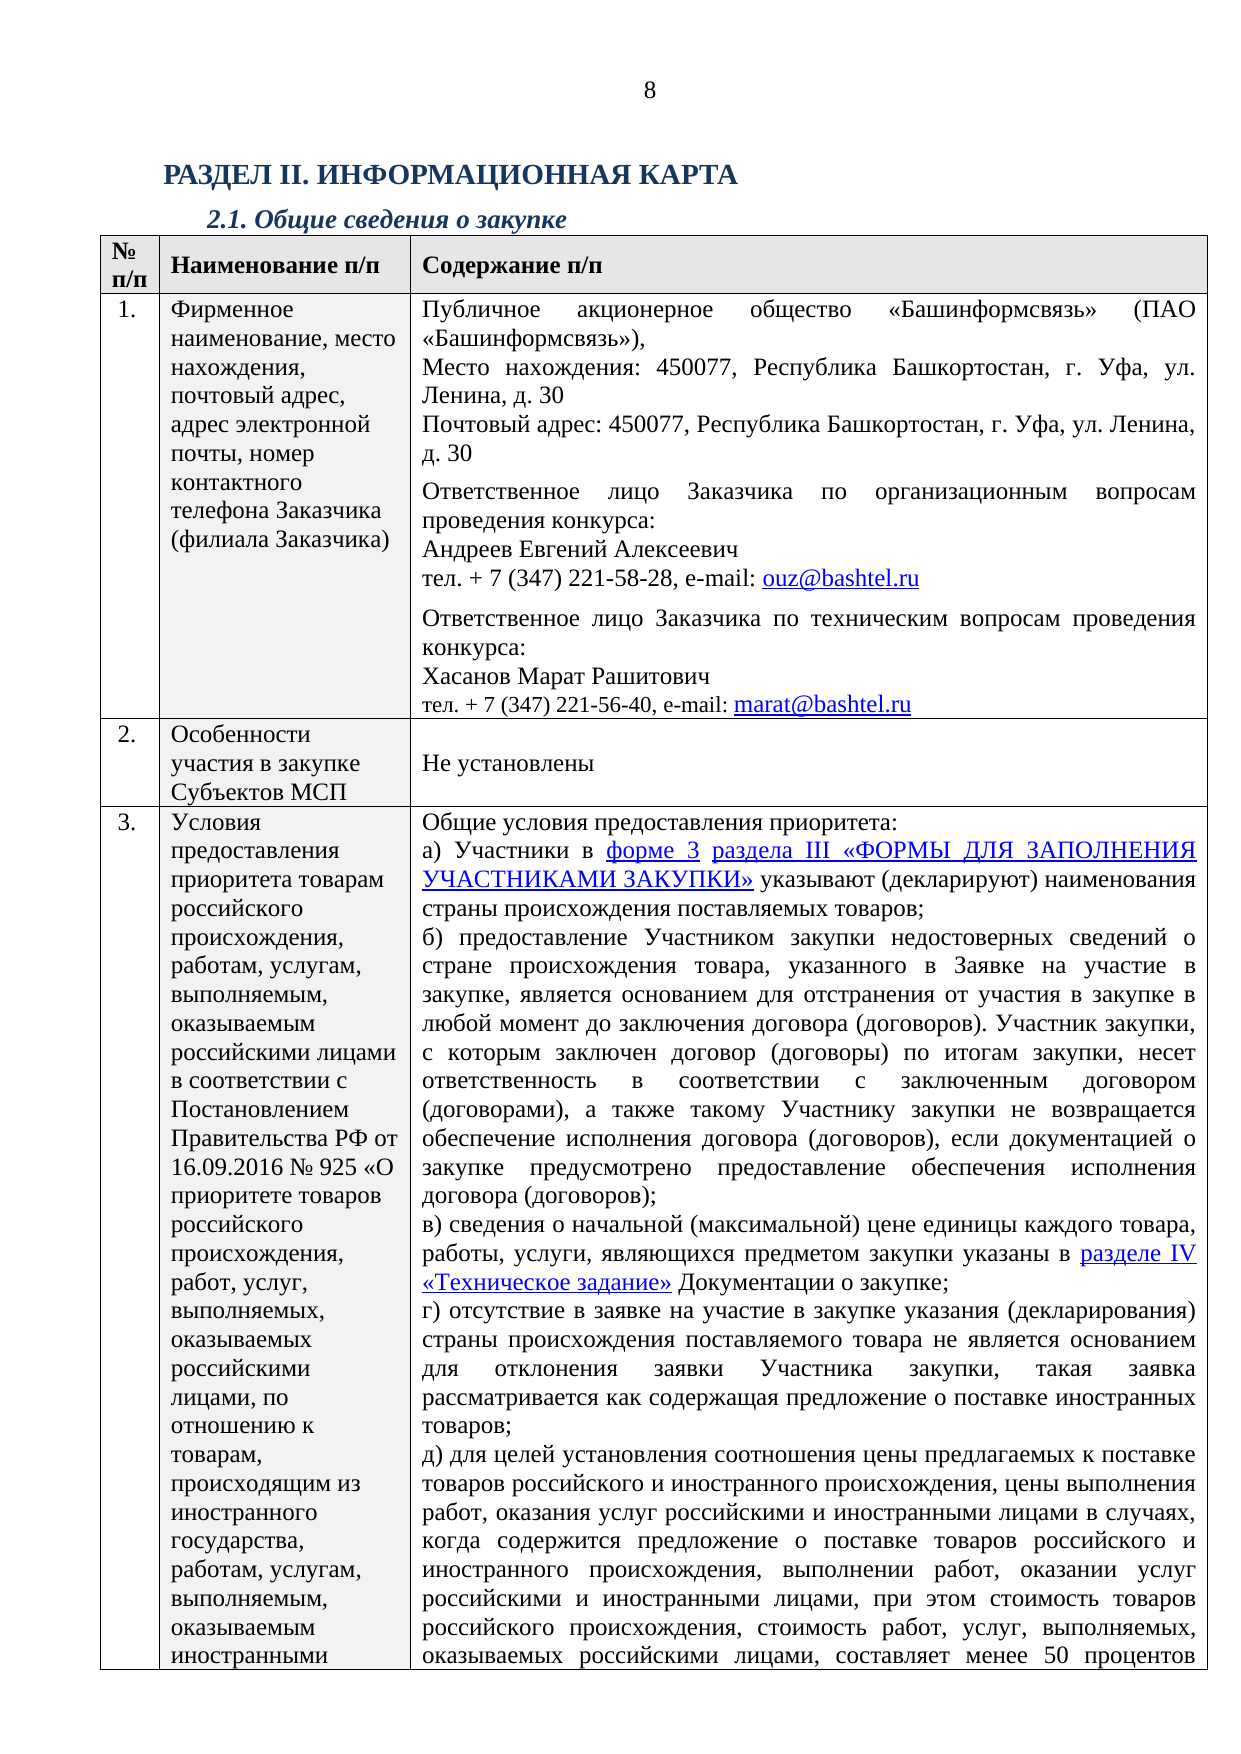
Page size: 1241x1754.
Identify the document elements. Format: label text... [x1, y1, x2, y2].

table_cell [101, 294, 159, 718]
table_cell Не установлены [411, 719, 1207, 806]
table_header Наименование п/п [160, 236, 410, 293]
text РАЗДЕЛ II. ИНФОРМАЦИОННАЯ КАРТА [163, 157, 1181, 191]
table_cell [160, 807, 410, 1669]
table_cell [411, 807, 1207, 1669]
table_header № п/п [101, 236, 159, 293]
table_cell [101, 807, 159, 1669]
text 2.1. Общие сведения о закупке [207, 203, 1181, 235]
table_cell [101, 719, 159, 806]
table_cell Особенности участия в закупке Субъектов МСП [160, 719, 410, 806]
table_header Содержание п/п [411, 236, 1207, 293]
table_cell Фирменное наименование, место нахождения, почтовый адрес, адрес электронной почты, номер контактного телефона Заказчика (филиала Заказчика) [160, 294, 410, 718]
table_cell Публичное акционерное общество «Башинформсвязь» (ПАО «Башинформсвязь»), Место нахождения: 450077, Республика Башкортостан, г. Уфа, ул. Ленина, д. 30 Почтовый адрес: 450077, Республика Башкортостан, г. Уфа, ул. Ленина, д. 30 Ответственное лицо Заказчика по организационным вопросам проведения конкурса: Андреев Евгений Алексеевич тел. + 7 (347) 221-58-28, e-mail: ouz@bashtel.ru Ответственное лицо Заказчика по техническим вопросам проведения конкурса: Хасанов Марат Рашитович тел. + 7 (347) 221-56-40, e-mail: marat@bashtel.ru [411, 294, 1207, 718]
